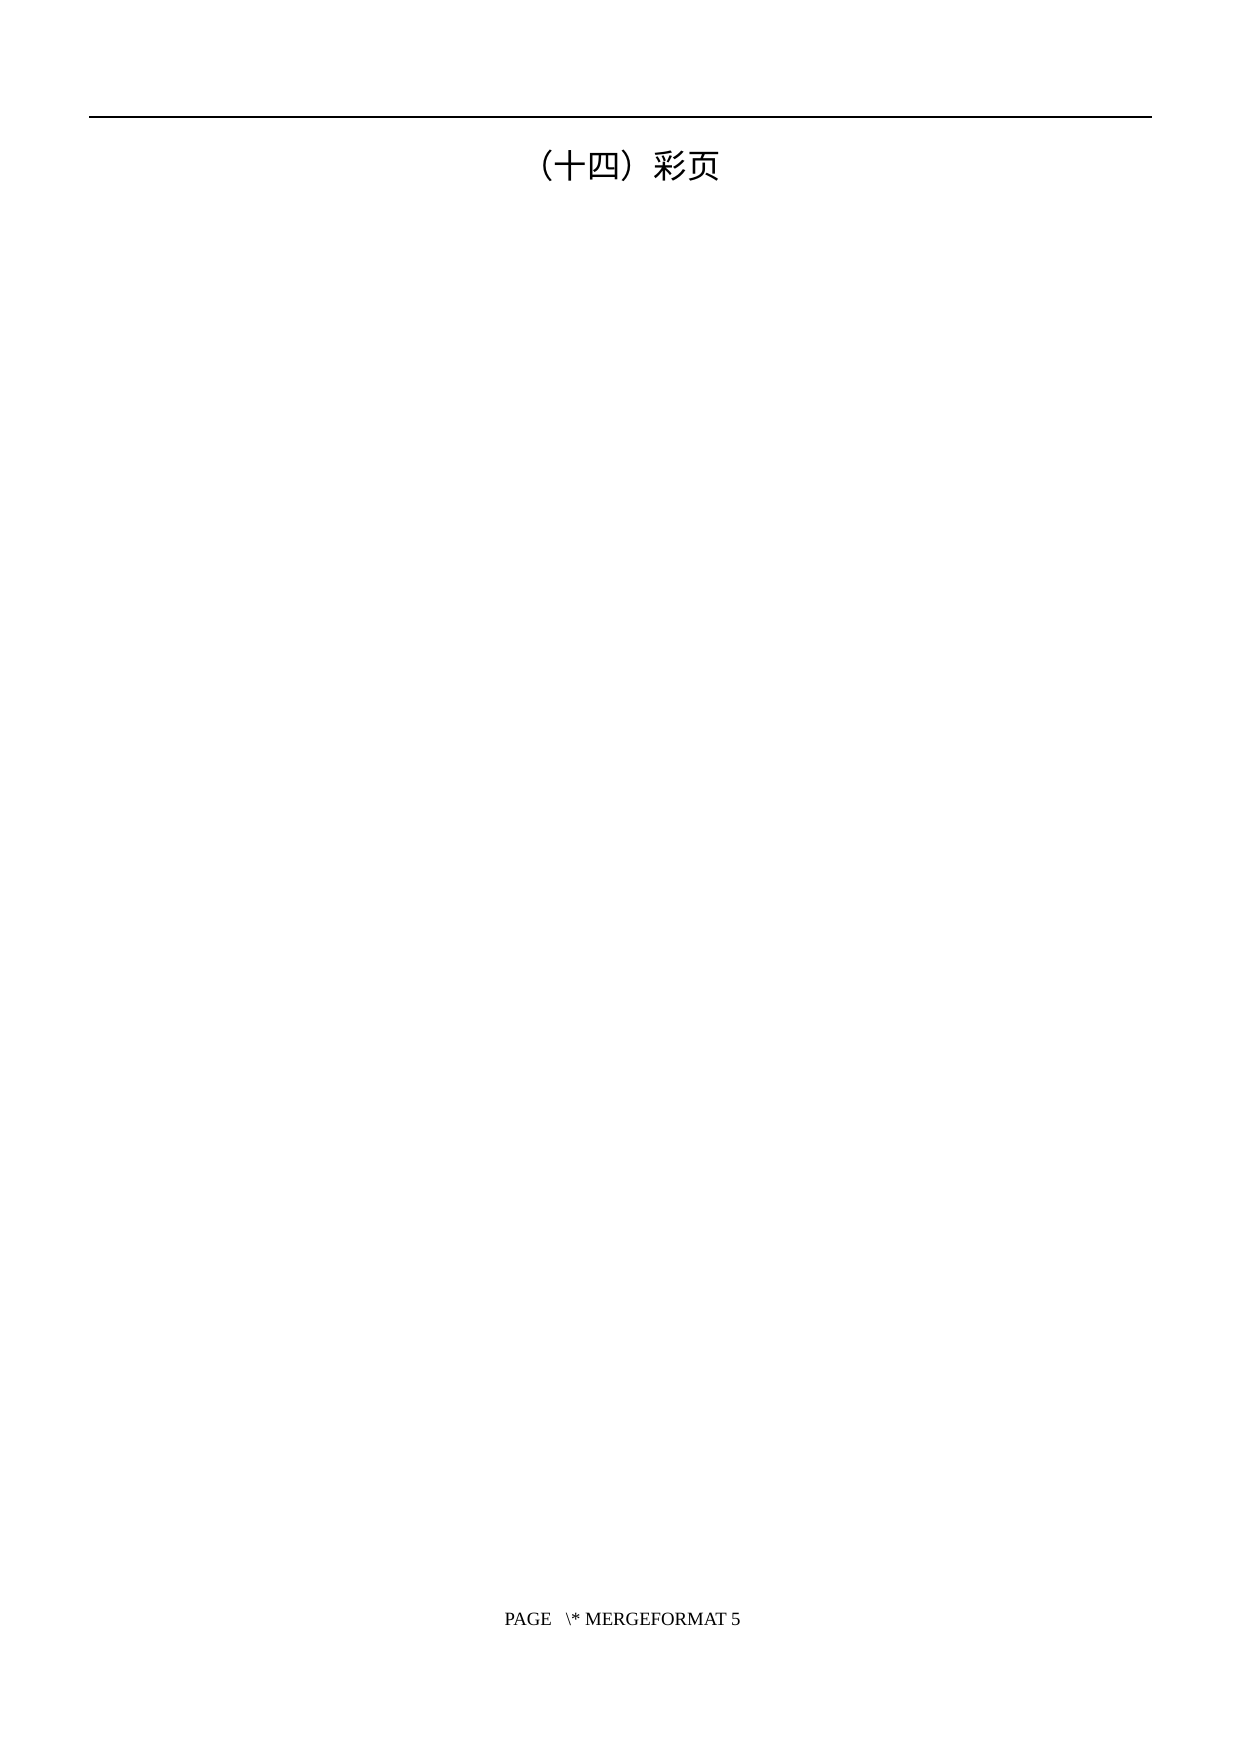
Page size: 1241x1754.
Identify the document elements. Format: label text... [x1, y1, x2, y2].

list （十四）彩页 [89, 131, 1152, 196]
